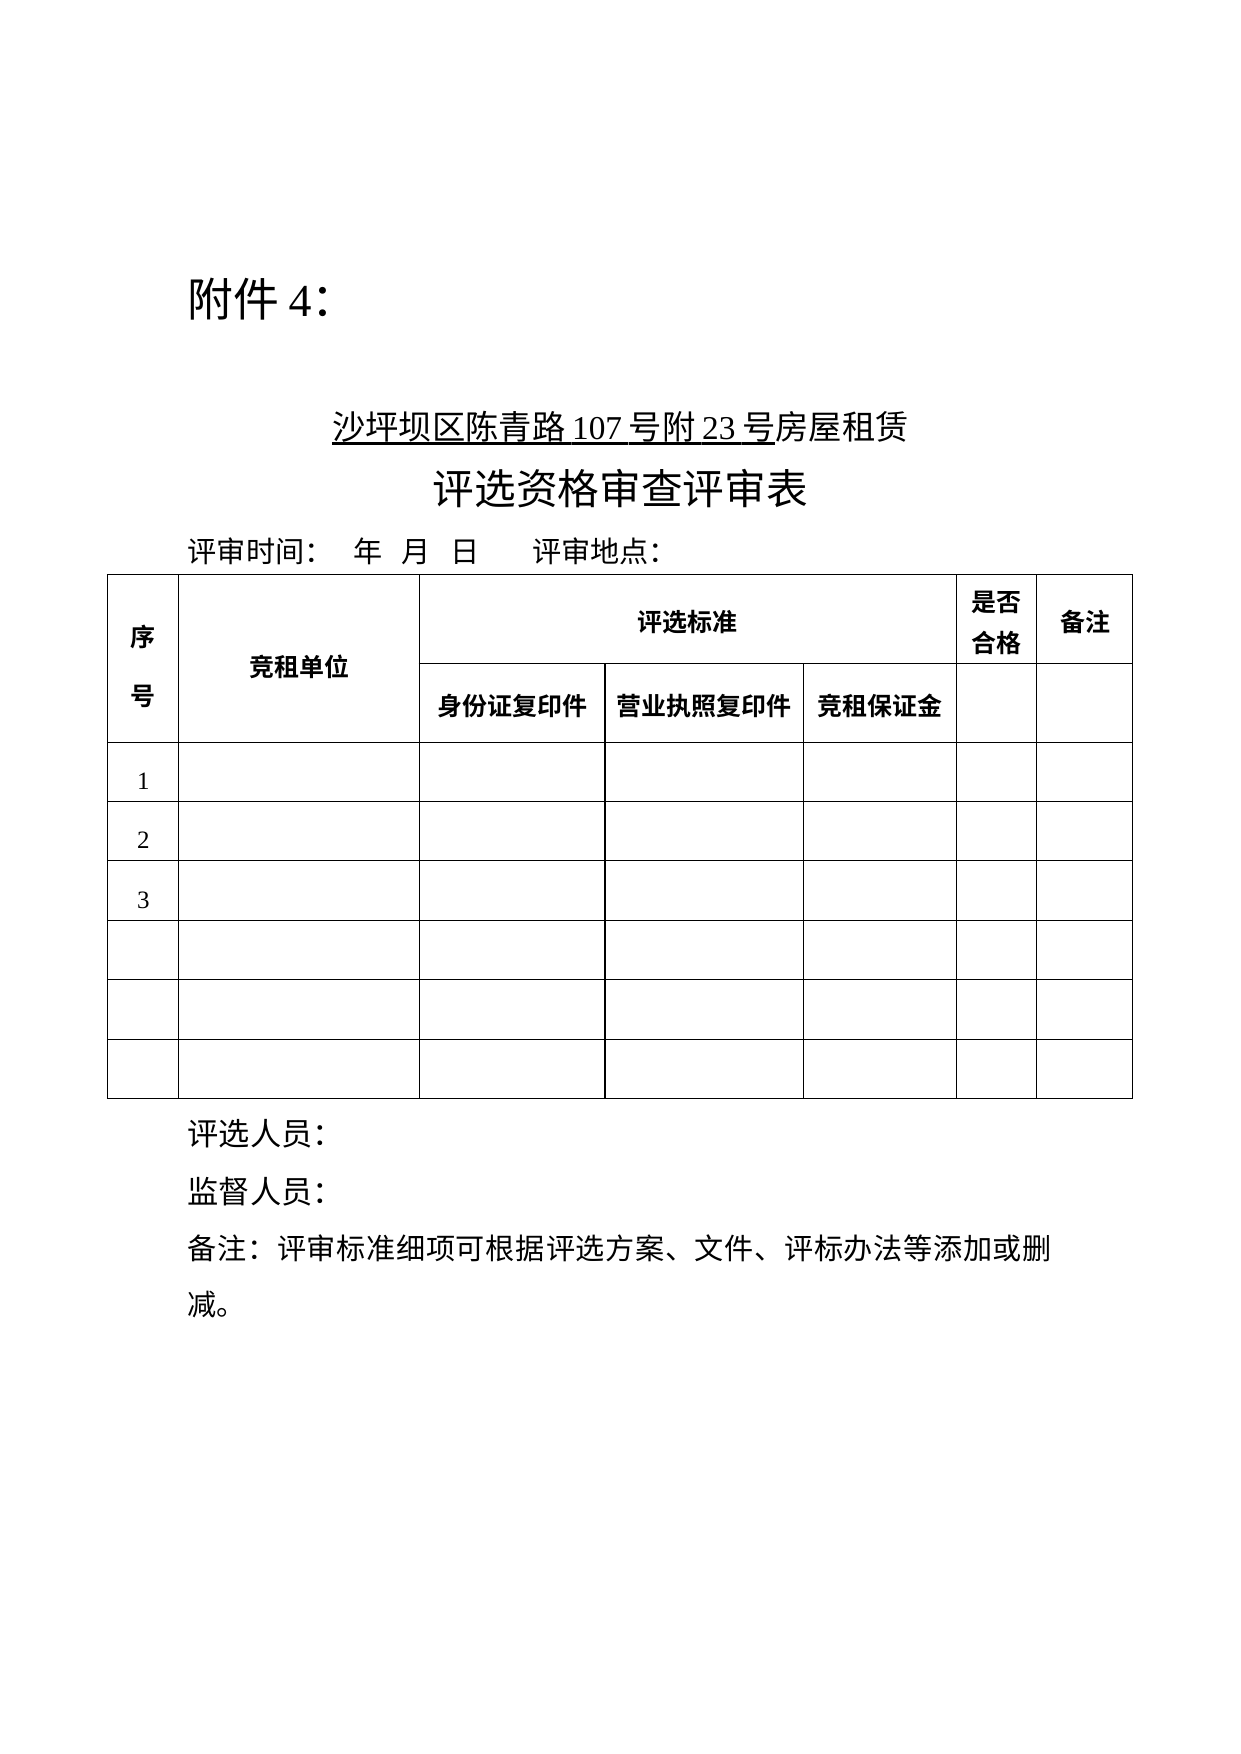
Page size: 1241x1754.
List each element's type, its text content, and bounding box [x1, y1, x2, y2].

table_cell [804, 921, 956, 979]
text 评选人员： [187, 1099, 1053, 1157]
table_cell [804, 743, 956, 801]
table_cell [179, 980, 419, 1038]
table_cell [957, 921, 1036, 979]
table_cell [179, 802, 419, 860]
table_header 序号 [108, 575, 178, 742]
table_cell [606, 921, 803, 979]
table_cell 2 [108, 802, 178, 860]
table_cell [606, 1040, 803, 1098]
table_cell [957, 980, 1036, 1038]
text 沙坪坝区陈青路107号附23号房屋租赁 [187, 393, 1053, 458]
table_cell [420, 743, 604, 801]
text 备注：评审标准细项可根据评选方案、文件、评标办法等添加或删减。 [187, 1216, 1053, 1326]
table_cell [108, 980, 178, 1038]
table_cell [108, 1040, 178, 1098]
table_cell [420, 1040, 604, 1098]
table_cell [606, 980, 803, 1038]
text 评选资格审查评审表 [187, 458, 1053, 516]
table_cell [1037, 980, 1132, 1038]
table_cell 1 [108, 743, 178, 801]
table_header 备注 [1037, 575, 1132, 663]
table_header 竞租单位 [179, 575, 419, 742]
table_cell [1037, 664, 1132, 742]
table_cell [957, 743, 1036, 801]
table_header 评选标准 [420, 575, 956, 663]
table_cell [108, 921, 178, 979]
table_cell [957, 1040, 1036, 1098]
table_cell [420, 861, 604, 920]
table_cell [1037, 743, 1132, 801]
text 附件4： [187, 272, 1053, 328]
table_cell [804, 1040, 956, 1098]
table_cell [606, 743, 803, 801]
table_cell [1037, 861, 1132, 920]
table_header 是否合格 [957, 575, 1036, 663]
table_cell [606, 861, 803, 920]
table_cell [1037, 802, 1132, 860]
table_cell 身份证复印件 [420, 664, 604, 742]
text 监督人员： [187, 1157, 1053, 1216]
table_cell [957, 664, 1036, 742]
text 评审时间： 年 月 日 评审地点： [187, 516, 1053, 574]
table_cell [179, 921, 419, 979]
table_cell [804, 980, 956, 1038]
table_cell [1037, 1040, 1132, 1098]
table_cell [804, 802, 956, 860]
table_cell [179, 861, 419, 920]
table_cell 3 [108, 861, 178, 920]
table_cell [804, 861, 956, 920]
table_cell [606, 802, 803, 860]
table_cell [957, 861, 1036, 920]
table_cell [420, 980, 604, 1038]
table_cell [420, 802, 604, 860]
table_cell [179, 1040, 419, 1098]
table_cell [957, 802, 1036, 860]
table_cell 营业执照复印件 [606, 664, 803, 742]
table_cell [179, 743, 419, 801]
table_cell [420, 921, 604, 979]
table_cell 竞租保证金 [804, 664, 956, 742]
table_cell [1037, 921, 1132, 979]
